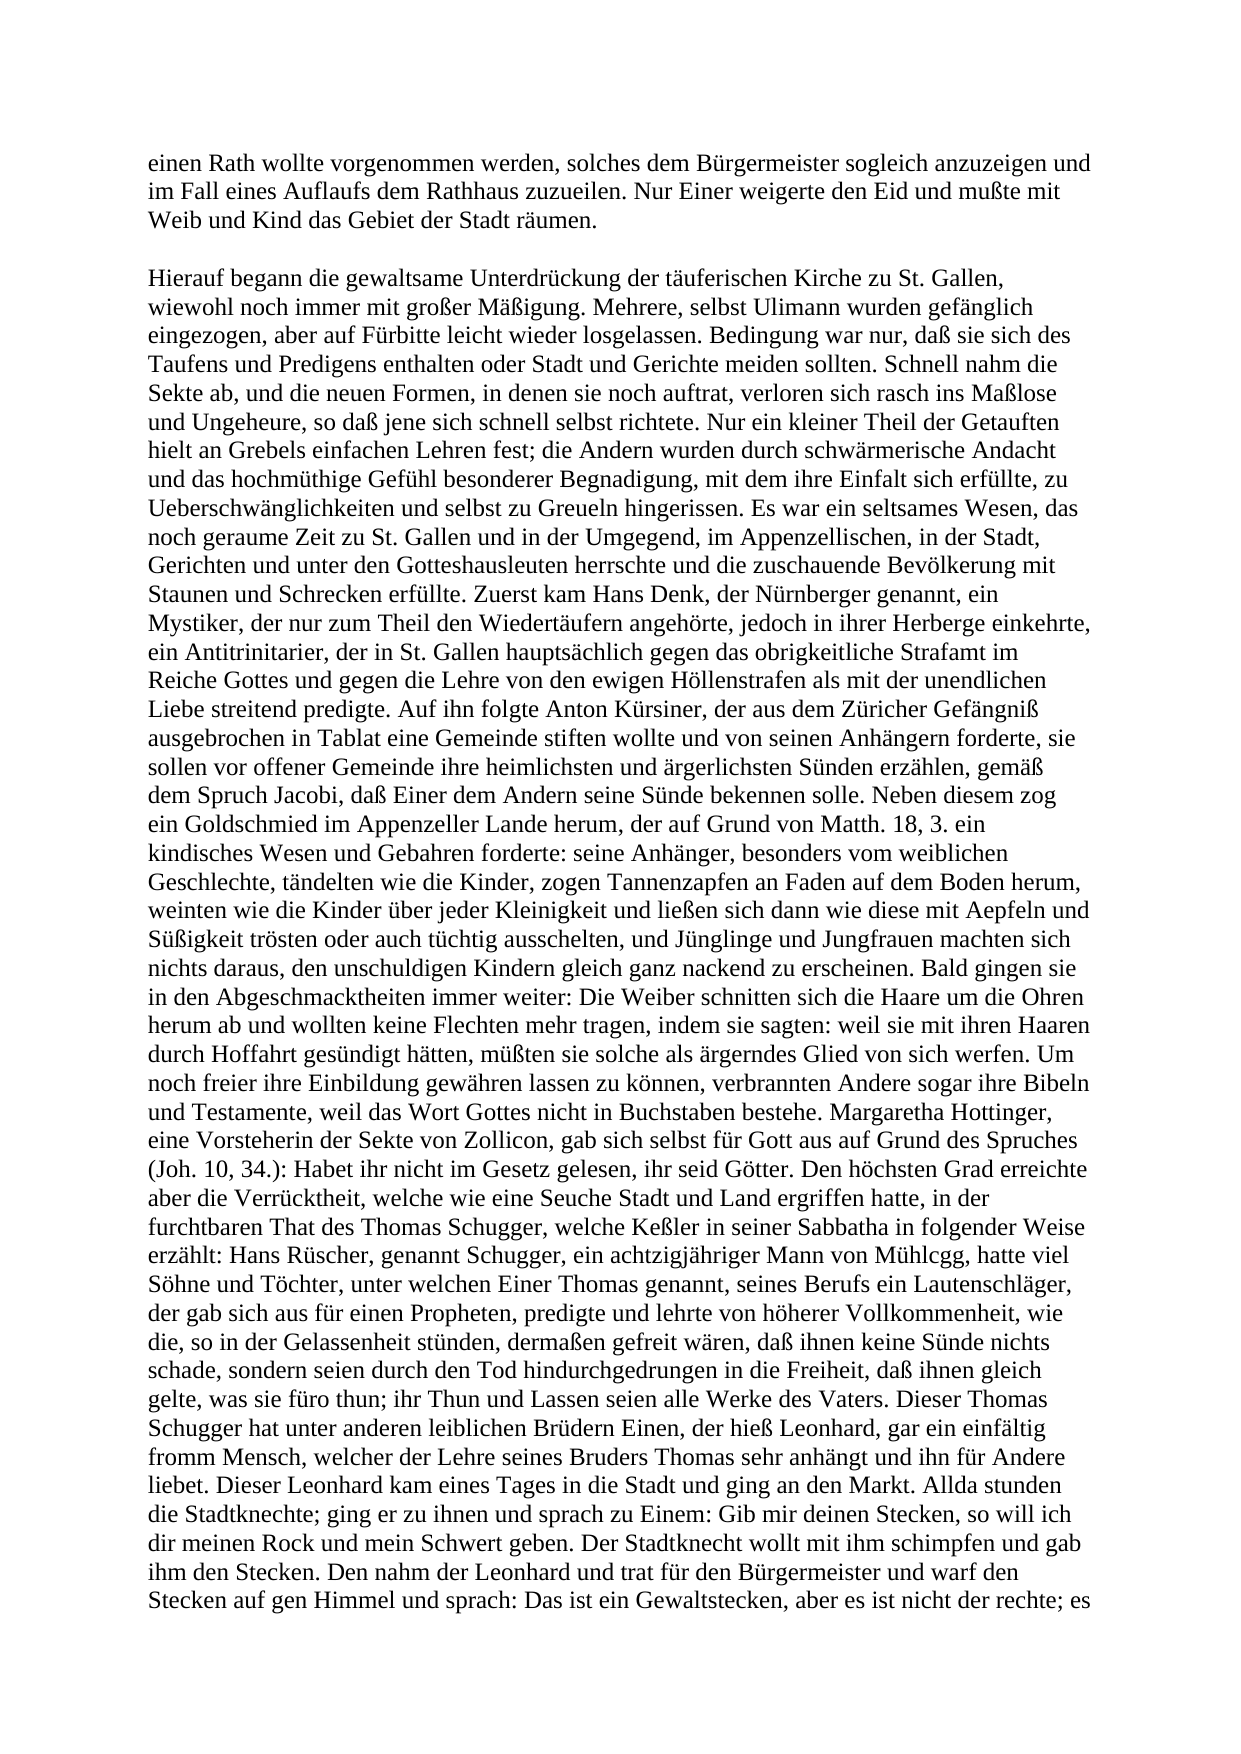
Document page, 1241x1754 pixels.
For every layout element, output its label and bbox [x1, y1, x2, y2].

text [148, 148, 1093, 234]
text [148, 263, 1093, 1614]
